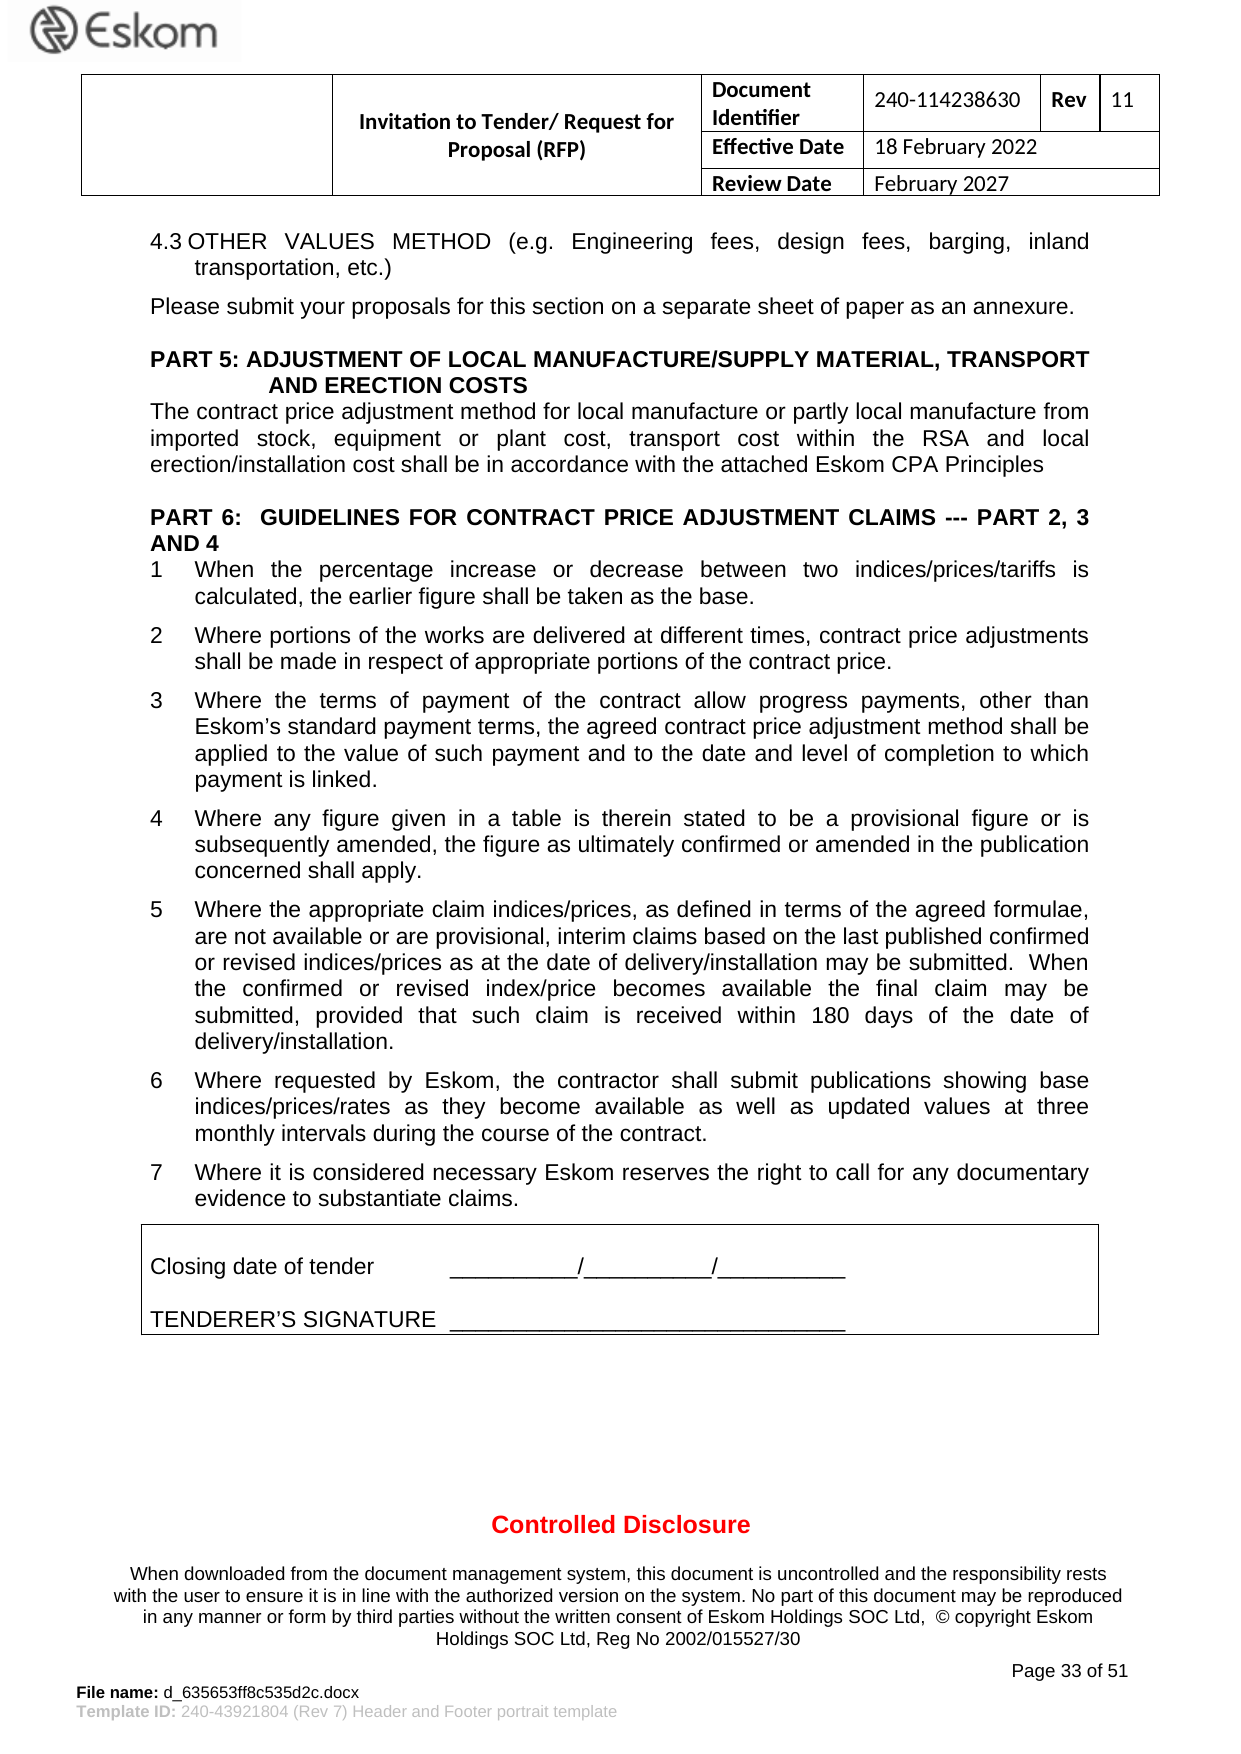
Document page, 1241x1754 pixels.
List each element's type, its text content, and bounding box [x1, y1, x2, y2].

text PART 6: GUIDELINES FOR CONTRACT PRICE ADJUSTMENT CLAIMS --- PART 2, 3 AND 4 [150, 504, 1090, 556]
text TENDERER’S SIGNATURE _______________________________ [142, 1303, 1098, 1334]
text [150, 293, 1090, 319]
list Where any figure given in a table is therein stated to be a provisional figure or is subsequently amended, the figure as ultimately confirmed or amended in the publication concerned shall apply. [150, 805, 1090, 884]
list When the percentage increase or decrease between two indices/prices/tariffs is calculated, the earlier figure shall be taken as the base. [150, 556, 1090, 609]
list Where requested by Eskom, the contractor shall submit publications showing base indices/prices/rates as they become available as well as updated values at three monthly intervals during the course of the contract. [150, 1067, 1090, 1146]
text The contract price adjustment method for local manufacture or partly local manufacture from imported stock, equipment or plant cost, transport cost within the RSA and local erection/installation cost shall be in accordance with the attached Eskom CPA Principles [150, 398, 1090, 477]
list Where the appropriate claim indices/prices, as defined in terms of the agreed formulae, are not available or are provisional, interim claims based on the last published confirmed or revised indices/prices as at the date of delivery/installation may be submitted. When the confirmed or revised index/price becomes available the final claim may be submitted, provided that such claim is received within 180 days of the date of delivery/installation. [150, 896, 1090, 1054]
text Closing date of tender __________/__________/__________ [150, 1253, 1090, 1279]
list Where the terms of payment of the contract allow progress payments, other than Eskom’s standard payment terms, the agreed contract price adjustment method shall be applied to the value of such payment and to the date and level of completion to which payment is linked. [150, 687, 1090, 792]
list Where it is considered necessary Eskom reserves the right to call for any documentary evidence to substantiate claims. [150, 1158, 1090, 1211]
list OTHER VALUES METHOD (e.g. Engineering fees, design fees, barging, inland transportation, etc.) [150, 228, 1090, 280]
list Where portions of the works are delivered at different times, contract price adjustments shall be made in respect of appropriate portions of the contract price. [150, 622, 1090, 674]
text PART 5: ADJUSTMENT OF LOCAL MANUFACTURE/SUPPLY MATERIAL, TRANSPORT AND ERECTION COSTS [150, 346, 1090, 398]
